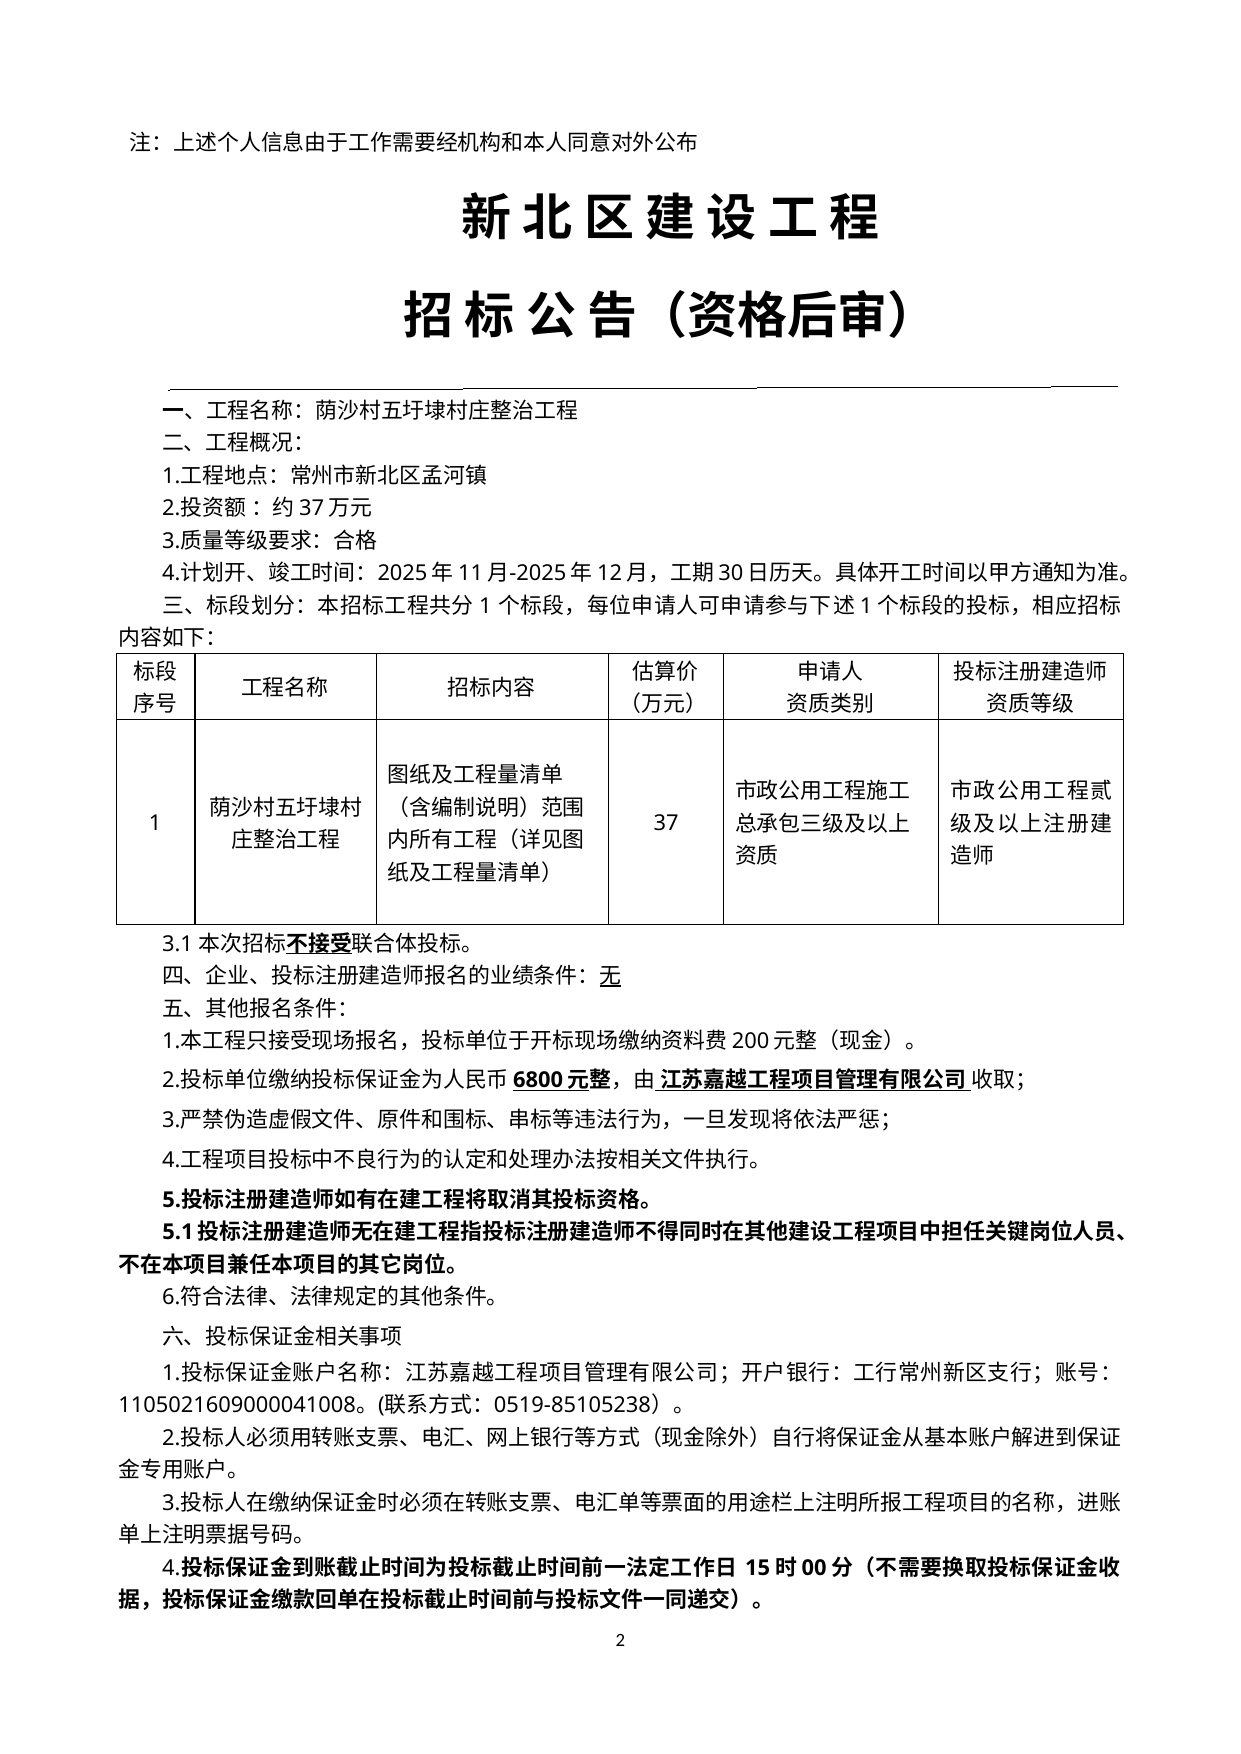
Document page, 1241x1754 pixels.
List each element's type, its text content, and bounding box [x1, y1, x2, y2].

text 2.投资额 ：约37万元 [118, 490, 1122, 522]
table_cell 荫沙村五圩埭村庄整治工程 [196, 720, 376, 924]
text 1.工程地点：常州市新北区孟河镇 [118, 457, 1122, 490]
text 新 北 区 建 设 工 程 [118, 165, 1122, 262]
text 3.质量等级要求：合格 [118, 522, 1122, 555]
text 注：上述个人信息由于工作需要经机构和本人同意对外公布 [118, 125, 1122, 157]
table_header 估算价 （万元） [609, 654, 723, 718]
text 3.投标人在缴纳保证金时必须在转账支票、电汇单等票面的用途栏上注明所报工程项目的名称，进账单上注明票据号码。 [118, 1484, 1122, 1549]
table_cell 图纸及工程量清单（含编制说明）范围内所有工程（详见图纸及工程量清单） [377, 720, 608, 924]
text 4.工程项目投标中不良行为的认定和处理办法按相关文件执行。 [118, 1142, 1122, 1174]
text 3.1 本次招标不接受联合体投标。 [118, 925, 1122, 958]
text 二、工程概况： [118, 425, 1122, 457]
text 五、其他报名条件： [118, 990, 1122, 1023]
text 4.计划开、竣工时间：2025年11月-2025年12月，工期30日历天。具体开工时间以甲方通知为准。 [118, 555, 1122, 587]
text 六、投标保证金相关事项 [118, 1319, 1122, 1351]
text 三、标段划分：本招标工程共分1 个标段，每位申请人可申请参与下述1个标段的投标，相应招标内容如下： [118, 587, 1122, 652]
table_cell 37 [609, 720, 723, 924]
text 6.符合法律、法律规定的其他条件。 [118, 1279, 1122, 1311]
table_header 申请人 资质类别 [724, 654, 938, 718]
table_header 标段 序号 [117, 654, 194, 718]
table_header 投标注册建造师 资质等级 [939, 654, 1123, 718]
table_cell 市政公用工程贰级及以上注册建造师 [939, 720, 1123, 924]
table_cell 1 [117, 720, 194, 924]
text 1.本工程只接受现场报名，投标单位于开标现场缴纳资料费200元整（现金）。 [118, 1023, 1122, 1054]
text 5.投标注册建造师如有在建工程将取消其投标资格。 [118, 1182, 1122, 1214]
text 3.严禁伪造虚假文件、原件和围标、串标等违法行为，一旦发现将依法严惩； [118, 1102, 1122, 1134]
text 4.投标保证金到账截止时间为投标截止时间前一法定工作日15时00分（不需要换取投标保证金收据，投标保证金缴款回单在投标截止时间前与投标文件一同递交）。 [118, 1549, 1122, 1614]
text 5.1投标注册建造师无在建工程指投标注册建造师不得同时在其他建设工程项目中担任关键岗位人员、不在本项目兼任本项目的其它岗位。 [118, 1214, 1122, 1279]
text 2.投标人必须用转账支票、电汇、网上银行等方式（现金除外）自行将保证金从基本账户解进到保证金专用账户。 [118, 1419, 1122, 1484]
text 一、工程名称：荫沙村五圩埭村庄整治工程 [118, 392, 1122, 425]
table_header 招标内容 [377, 654, 608, 718]
table_header 工程名称 [196, 654, 376, 718]
text 1.投标保证金账户名称：江苏嘉越工程项目管理有限公司；开户银行：工行常州新区支行；账号：1105021609000041008。(联系方式：0519-85105238）。 [118, 1354, 1122, 1419]
table_cell 市政公用工程施工总承包三级及以上资质 [724, 720, 938, 924]
text 四、企业、投标注册建造师报名的业绩条件：无 [118, 958, 1122, 990]
text 2.投标单位缴纳投标保证金为人民币6800元整，由 江苏嘉越工程项目管理有限公司 收取； [118, 1062, 1122, 1094]
text 招 标 公 告（资格后审） [118, 262, 1122, 360]
